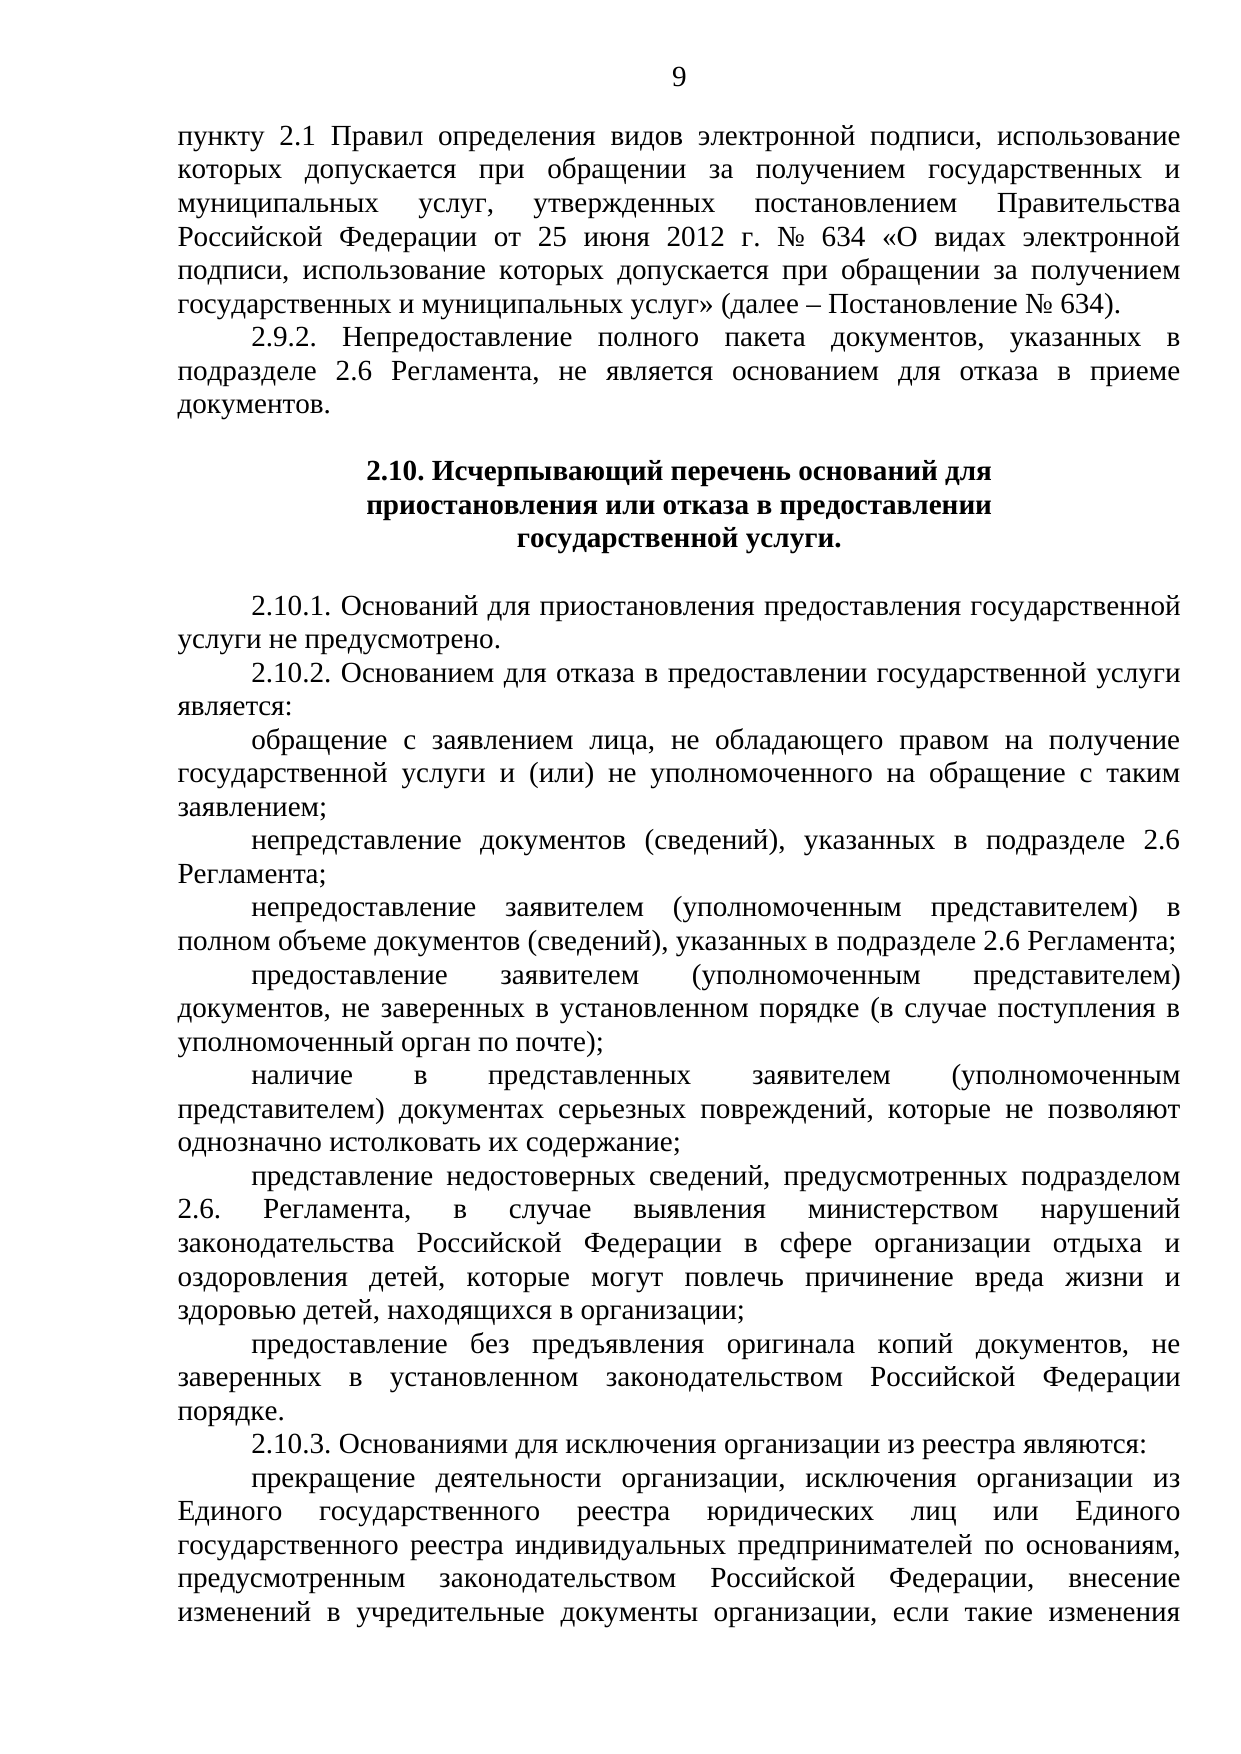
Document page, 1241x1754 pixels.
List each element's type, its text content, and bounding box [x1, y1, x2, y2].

text наличие в представленных заявителем (уполномоченным представителем) документах серьезных повреждений, которые не позволяют однозначно истолковать их содержание; [177, 1057, 1181, 1158]
text предоставление без предъявления оригинала копий документов, не заверенных в установленном законодательством Российской Федерации порядке. [177, 1326, 1181, 1426]
text 2.10.2. Основанием для отказа в предоставлении государственной услуги является: [177, 655, 1181, 722]
text 2.10.1. Оснований для приостановления предоставления государственной услуги не предусмотрено. [177, 588, 1181, 655]
text непредоставление заявителем (уполномоченным представителем) в полном объеме документов (сведений), указанных в подразделе 2.6 Регламента; [177, 889, 1181, 957]
text приостановления или отказа в предоставлении [177, 487, 1181, 521]
text государственной услуги. [177, 521, 1181, 554]
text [177, 118, 1181, 319]
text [177, 1460, 1181, 1628]
text представление недостоверных сведений, предусмотренных подразделом 2.6. Регламента, в случае выявления министерством нарушений законодательства Российской Федерации в сфере организации отдыха и оздоровления детей, которые могут повлечь причинение вреда жизни и здоровью детей, находящихся в организации; [177, 1158, 1181, 1326]
text 2.10. Исчерпывающий перечень оснований для [177, 453, 1181, 487]
text 2.10.3. Основаниями для исключения организации из реестра являются: [177, 1426, 1181, 1460]
text предоставление заявителем (уполномоченным представителем) документов, не заверенных в установленном порядке (в случае поступления в уполномоченный орган по почте); [177, 957, 1181, 1057]
text обращение с заявлением лица, не обладающего правом на получение государственной услуги и (или) не уполномоченного на обращение с таким заявлением; [177, 722, 1181, 822]
text непредставление документов (сведений), указанных в подразделе 2.6 Регламента; [177, 822, 1181, 889]
text 2.9.2. Непредоставление полного пакета документов, указанных в подразделе 2.6 Регламента, не является основанием для отказа в приеме документов. [177, 319, 1181, 420]
